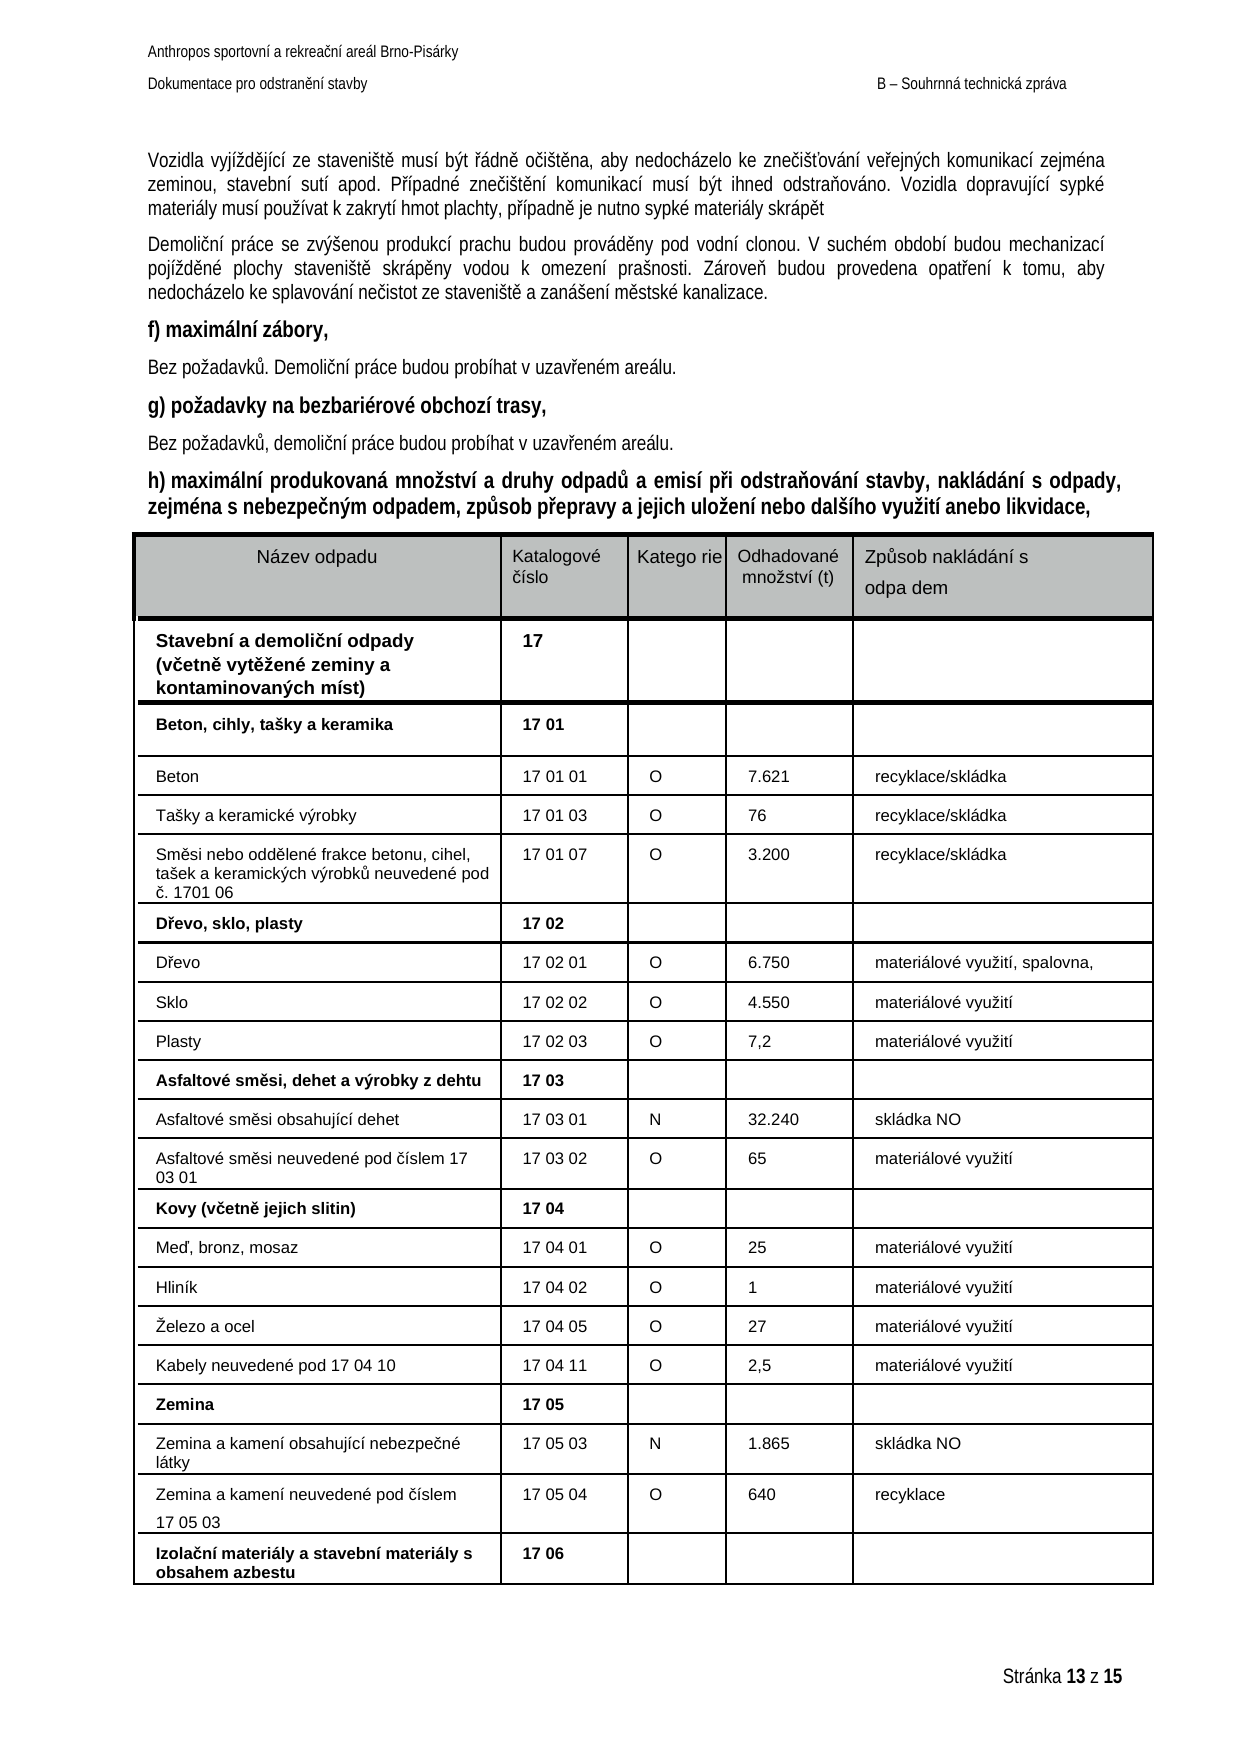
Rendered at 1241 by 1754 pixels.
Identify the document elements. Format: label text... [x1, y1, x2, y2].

table_cell 17 01 07 [502, 835, 627, 902]
table_header Katego rie [629, 537, 725, 616]
table_cell [629, 1061, 725, 1098]
table_cell 3.200 [727, 835, 852, 902]
table_cell N [629, 1425, 725, 1472]
table_cell O [629, 1475, 725, 1532]
table_cell [727, 1385, 852, 1422]
table_cell 17 01 01 [502, 757, 627, 794]
table_cell 17 04 01 [502, 1229, 627, 1266]
table_cell 17 01 [502, 705, 627, 755]
table_cell skládka NO [854, 1100, 1152, 1137]
table_cell O [629, 796, 725, 833]
table_header Způsob nakládání s odpa dem [854, 537, 1152, 616]
table_cell 27 [727, 1307, 852, 1344]
table_cell 17 02 [502, 904, 627, 941]
table_header Katalogové číslo [502, 537, 627, 616]
table_cell 4.550 [727, 983, 852, 1020]
text Bez požadavků. Demoliční práce budou probíhat v uzavřeném areálu. [148, 355, 1122, 379]
table_cell [727, 1534, 852, 1582]
table_cell materiálové využití [854, 1229, 1152, 1266]
table_cell skládka NO [854, 1425, 1152, 1472]
table_cell [854, 1385, 1152, 1422]
table_cell [629, 621, 725, 700]
table_cell materiálové využití [854, 1307, 1152, 1344]
table_cell O [629, 944, 725, 981]
table_cell 17 02 03 [502, 1022, 627, 1059]
table_cell 17 02 01 [502, 944, 627, 981]
table_header Odhadované množství (t) [727, 537, 852, 616]
table_cell materiálové využití [854, 983, 1152, 1020]
table_cell 6.750 [727, 944, 852, 981]
table_cell [854, 621, 1152, 700]
table_cell O [629, 983, 725, 1020]
table_cell 17 03 [502, 1061, 627, 1098]
text Bez požadavků, demoliční práce budou probíhat v uzavřeném areálu. [148, 431, 1122, 454]
table_cell 17 05 04 [502, 1475, 627, 1532]
table_cell 17 04 02 [502, 1268, 627, 1305]
table_cell materiálové využití [854, 1022, 1152, 1059]
table_cell recyklace/skládka [854, 835, 1152, 902]
table_cell Železo a ocel [135, 1305, 500, 1344]
table_cell Zemina a kamení obsahující nebezpečné látky [135, 1423, 500, 1472]
table_cell 7,2 [727, 1022, 852, 1059]
table_cell [854, 904, 1152, 941]
table_cell [854, 1534, 1152, 1582]
table_cell Izolační materiály a stavební materiály s obsahem azbestu [135, 1532, 500, 1582]
table_cell 17 05 [502, 1385, 627, 1422]
table_cell Kovy (včetně jejich slitin) [135, 1188, 500, 1227]
table_cell 7.621 [727, 757, 852, 794]
table_cell Beton, cihly, tašky a keramika [135, 700, 500, 755]
table_cell 76 [727, 796, 852, 833]
table_cell Plasty [135, 1020, 500, 1059]
table_cell 17 03 02 [502, 1139, 627, 1187]
table_cell O [629, 835, 725, 902]
table_cell materiálové využití [854, 1346, 1152, 1383]
table_cell [727, 1061, 852, 1098]
table_cell recyklace [854, 1475, 1152, 1532]
table_cell O [629, 1139, 725, 1187]
table_cell O [629, 1307, 725, 1344]
table_cell 17 03 01 [502, 1100, 627, 1137]
table_header Název odpadu [136, 537, 500, 616]
table_cell Meď, bronz, mosaz [135, 1227, 500, 1266]
table_cell 1.865 [727, 1425, 852, 1472]
table_cell Zemina [135, 1383, 500, 1422]
table_cell [629, 904, 725, 941]
table_cell Tašky a keramické výrobky [135, 794, 500, 833]
table_cell Asfaltové směsi obsahující dehet [135, 1098, 500, 1137]
table_cell [727, 705, 852, 755]
table_cell Asfaltové směsi, dehet a výrobky z dehtu [135, 1059, 500, 1098]
table_cell recyklace/skládka [854, 796, 1152, 833]
table_cell [727, 621, 852, 700]
table_cell Stavební a demoliční odpady (včetně vytěžené zeminy a kontaminovaných míst) [135, 616, 500, 700]
table_cell Sklo [135, 981, 500, 1020]
table_cell O [629, 1346, 725, 1383]
table_cell materiálové využití [854, 1139, 1152, 1187]
table_cell 17 06 [502, 1534, 627, 1582]
table_cell [727, 904, 852, 941]
table_cell 17 01 03 [502, 796, 627, 833]
table_cell [854, 1061, 1152, 1098]
table_cell N [629, 1100, 725, 1137]
text Vozidla vyjíždějící ze staveniště musí být řádně očištěna, aby nedocházelo ke znečišťování veřejných komunikací zejména zeminou, stavební sutí apod. Případné znečištění komunikací musí být ihned odstraňováno. Vozidla dopravující sypké materiály musí používat k zakrytí hmot plachty, případně je nutno sypké materiály skrápět [148, 148, 1106, 219]
table_cell 17 02 02 [502, 983, 627, 1020]
table_cell 25 [727, 1229, 852, 1266]
table_cell 1 [727, 1268, 852, 1305]
table_cell Dřevo [135, 941, 500, 981]
table_cell 17 04 [502, 1190, 627, 1227]
text Demoliční práce se zvýšenou produkcí prachu budou prováděny pod vodní clonou. V suchém období budou mechanizací pojížděné plochy staveniště skrápěny vodou k omezení prašnosti. Zároveň budou provedena opatření k tomu, aby nedocházelo ke splavování nečistot ze staveniště a zanášení městské kanalizace. [148, 232, 1106, 304]
table_cell O [629, 1268, 725, 1305]
table_cell 17 04 05 [502, 1307, 627, 1344]
table_cell 2,5 [727, 1346, 852, 1383]
table_cell [727, 1190, 852, 1227]
table_cell 32.240 [727, 1100, 852, 1137]
table_cell 17 05 03 [502, 1425, 627, 1472]
text h) maximální produkovaná množství a druhy odpadů a emisí při odstraňování stavby, nakládání s odpady, zejména s nebezpečným odpadem, způsob přepravy a jejich uložení nebo dalšího využití anebo likvidace, [148, 467, 1122, 520]
table_cell [629, 1385, 725, 1422]
table_cell recyklace/skládka [854, 757, 1152, 794]
table_cell O [629, 757, 725, 794]
table_cell [854, 1190, 1152, 1227]
table_cell Směsi nebo oddělené frakce betonu, cihel, tašek a keramických výrobků neuvedené pod č. 1701 06 [135, 833, 500, 902]
table_cell materiálové využití [854, 1268, 1152, 1305]
table_cell Hliník [135, 1266, 500, 1305]
table_cell Zemina a kamení neuvedené pod číslem 17 05 03 [135, 1473, 500, 1532]
text g) požadavky na bezbariérové obchozí trasy, [148, 392, 1122, 418]
table_cell Kabely neuvedené pod 17 04 10 [135, 1344, 500, 1383]
table_cell materiálové využití, spalovna, [854, 944, 1152, 981]
table_cell 17 [502, 621, 627, 700]
text f) maximální zábory, [148, 316, 1122, 343]
table_cell 640 [727, 1475, 852, 1532]
table_cell 17 04 11 [502, 1346, 627, 1383]
table_cell [854, 705, 1152, 755]
table_cell [629, 1190, 725, 1227]
table_cell [629, 705, 725, 755]
table_cell Asfaltové směsi neuvedené pod číslem 17 03 01 [135, 1137, 500, 1187]
table_cell [629, 1534, 725, 1582]
table_cell 65 [727, 1139, 852, 1187]
table_cell O [629, 1229, 725, 1266]
table_cell Dřevo, sklo, plasty [135, 902, 500, 941]
table_cell Beton [135, 755, 500, 794]
table_cell O [629, 1022, 725, 1059]
